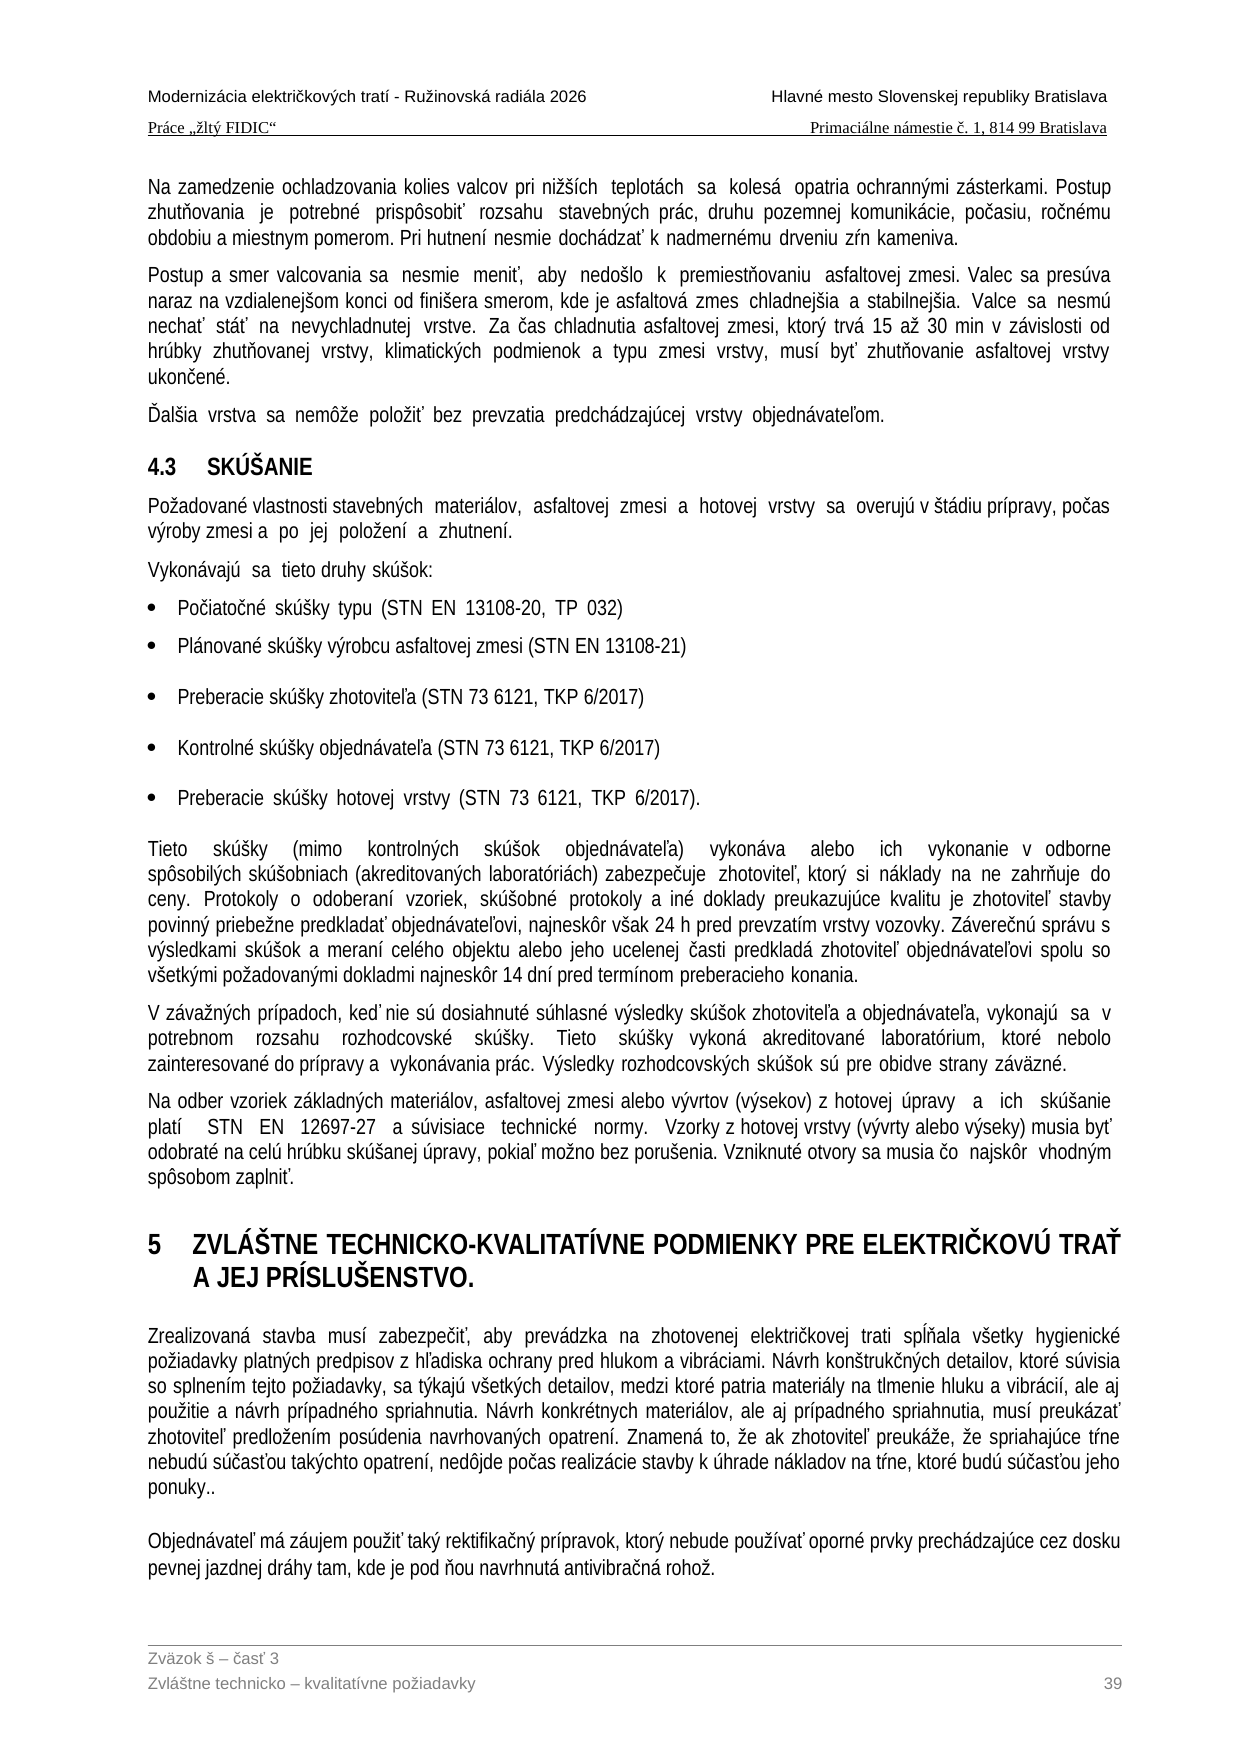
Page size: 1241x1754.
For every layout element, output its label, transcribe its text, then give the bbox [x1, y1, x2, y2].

text Tieto skúšky (mimo kontrolných skúšok objednávateľa) vykonáva alebo ich vykonanie v odborne spôsobilých skúšobniach (akreditovaných laboratóriách) zabezpečuje zhotoviteľ, ktorý si náklady na ne zahrňuje do ceny. Protokoly o odoberaní vzoriek, skúšobné protokoly a iné doklady preukazujúce kvalitu je zhotoviteľ stavby povinný priebežne predkladať objednávateľovi, najneskôr však 24 h pred prevzatím vrstvy vozovky. Záverečnú správu s výsledkami skúšok a meraní celého objektu alebo jeho ucelenej časti predkladá zhotoviteľ objednávateľovi spolu so všetkými požadovanými dokladmi najneskôr 14 dní pred termínom preberacieho konania. [148, 836, 1111, 987]
text Vykonávajú sa tieto druhy skúšok: [148, 557, 1111, 582]
list Počiatočné skúšky typu (STN EN 13108-20, TP 032) [148, 594, 1122, 620]
text Zrealizovaná stavba musí zabezpečiť, aby prevádzka na zhotovenej električkovej trati spĺňala všetky hygienické požiadavky platných predpisov z hľadiska ochrany pred hlukom a vibráciami. Návrh konštrukčných detailov, ktoré súvisia so splnením tejto požiadavky, sa týkajú všetkých detailov, medzi ktoré patria materiály na tlmenie hluku a vibrácií, ale aj použitie a návrh prípadného spriahnutia. Návrh konkrétnych materiálov, ale aj prípadného spriahnutia, musí preukázať zhotoviteľ predložením posúdenia navrhovaných opatrení. Znamená to, že ak zhotoviteľ preukáže, že spriahajúce tŕne nebudú súčasťou takýchto opatrení, nedôjde počas realizácie stavby k úhrade nákladov na tŕne, ktoré budú súčasťou jeho ponuky.. [148, 1323, 1122, 1499]
list Plánované skúšky výrobcu asfaltovej zmesi (STN EN 13108-21) [148, 633, 1122, 658]
list Preberacie skúšky zhotoviteľa (STN 73 6121, TKP 6/2017) [148, 683, 1122, 709]
list Kontrolné skúšky objednávateľa (STN 73 6121, TKP 6/2017) [148, 734, 1122, 759]
subtitle ZVLÁŠTNE TECHNICKO-KVALITATÍVNE PODMIENKY PRE ELEKTRIČKOVÚ TRAŤ A JEJ PRÍSLUŠENSTVO. [148, 1227, 1122, 1294]
subtitle SKÚŠANIE [148, 452, 1122, 480]
text Na zamedzenie ochladzovania kolies valcov pri nižších teplotách sa kolesá opatria ochrannými zásterkami. Postup zhutňovania je potrebné prispôsobiť rozsahu stavebných prác, druhu pozemnej komunikácie, počasiu, ročnému obdobiu a miestnym pomerom. Pri hutnení nesmie dochádzať k nadmernému drveniu zŕn kameniva. [148, 174, 1111, 250]
text Objednávateľ má záujem použiť taký rektifikačný prípravok, ktorý nebude používať oporné prvky prechádzajúce cez dosku pevnej jazdnej dráhy tam, kde je pod ňou navrhnutá antivibračná rohož. [148, 1528, 1122, 1580]
text Postup a smer valcovania sa nesmie meniť, aby nedošlo k premiestňovaniu asfaltovej zmesi. Valec sa presúva naraz na vzdialenejšom konci od finišera smerom, kde je asfaltová zmes chladnejšia a stabilnejšia. Valce sa nesmú nechať stáť na nevychladnutej vrstve. Za čas chladnutia asfaltovej zmesi, ktorý trvá 15 až 30 min v závislosti od hrúbky zhutňovanej vrstvy, klimatických podmienok a typu zmesi vrstvy, musí byť zhutňovanie asfaltovej vrstvy ukončené. [148, 262, 1111, 389]
text Na odber vzoriek základných materiálov, asfaltovej zmesi alebo vývrtov (výsekov) z hotovej úpravy a ich skúšanie platí STN EN 12697-27 a súvisiace technické normy. Vzorky z hotovej vrstvy (vývrty alebo výseky) musia byť odobraté na celú hrúbku skúšanej úpravy, pokiaľ možno bez porušenia. Vzniknuté otvory sa musia čo najskôr vhodným spôsobom zaplniť. [148, 1088, 1111, 1189]
text Požadované vlastnosti stavebných materiálov, asfaltovej zmesi a hotovej vrstvy sa overujú v štádiu prípravy, počas výroby zmesi a po jej položení a zhutnení. [148, 493, 1111, 543]
text V závažných prípadoch, keď nie sú dosiahnuté súhlasné výsledky skúšok zhotoviteľa a objednávateľa, vykonajú sa v potrebnom rozsahu rozhodcovské skúšky. Tieto skúšky vykoná akreditované laboratórium, ktoré nebolo zainteresované do prípravy a vykonávania prác. Výsledky rozhodcovských skúšok sú pre obidve strany záväzné. [148, 1000, 1111, 1076]
text Ďalšia vrstva sa nemôže položiť bez prevzatia predchádzajúcej vrstvy objednávateľom. [148, 401, 1122, 427]
list Preberacie skúšky hotovej vrstvy (STN 73 6121, TKP 6/2017). [148, 785, 1122, 810]
